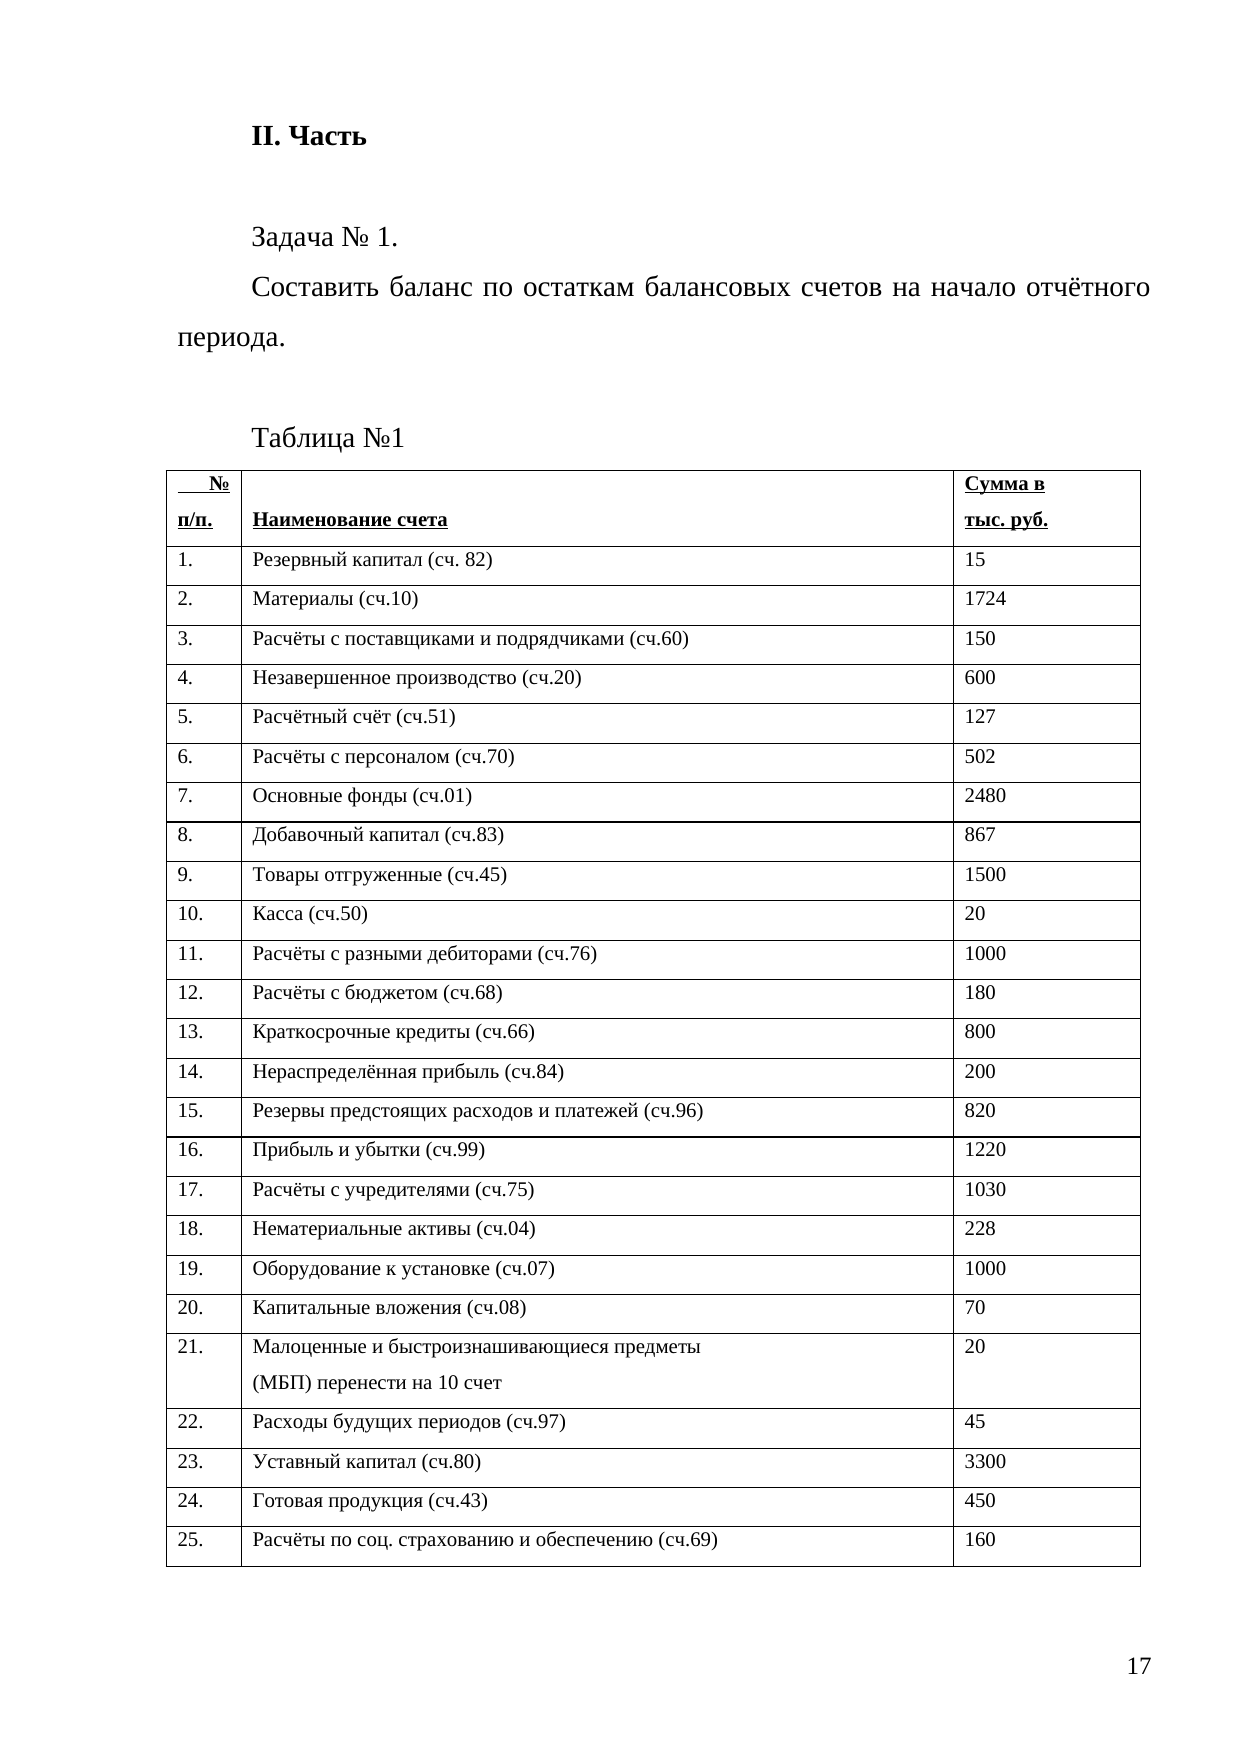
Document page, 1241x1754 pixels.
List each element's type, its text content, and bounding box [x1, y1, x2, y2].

table_cell Материалы (сч.10) [242, 586, 953, 624]
table_cell [167, 823, 241, 861]
table_cell 228 [954, 1216, 1140, 1254]
table_cell Незавершенное производство (сч.20) [242, 665, 953, 703]
table_cell 2480 [954, 783, 1140, 821]
text II. Часть [177, 118, 1152, 152]
text Составить баланс по остаткам балансовых счетов на начало отчётного периода. [177, 269, 1152, 353]
table_cell [167, 901, 241, 939]
table_cell 1000 [954, 941, 1140, 979]
table_cell 20 [954, 901, 1140, 939]
table_cell Готовая продукция (сч.43) [242, 1488, 953, 1526]
table_cell [167, 1488, 241, 1526]
table_cell [167, 744, 241, 782]
table_cell Малоценные и быстроизнашивающиеся предметы (МБП) перенести на 10 счет [242, 1334, 953, 1408]
table_cell 160 [954, 1527, 1140, 1566]
table_cell [167, 1295, 241, 1333]
table_cell Расходы будущих периодов (сч.97) [242, 1409, 953, 1447]
table_cell [167, 1098, 241, 1136]
table_cell [167, 1138, 241, 1176]
table_cell Нераспределённая прибыль (сч.84) [242, 1059, 953, 1097]
table_cell [167, 783, 241, 821]
table_header № п/п. [167, 471, 241, 546]
table_cell Расчёты с учредителями (сч.75) [242, 1177, 953, 1215]
table_cell Расчёты с разными дебиторами (сч.76) [242, 941, 953, 979]
table_cell [167, 1449, 241, 1487]
table_cell 3300 [954, 1449, 1140, 1487]
table_cell Товары отгруженные (сч.45) [242, 862, 953, 900]
table_cell 502 [954, 744, 1140, 782]
table_cell 1000 [954, 1256, 1140, 1294]
table_cell 1220 [954, 1138, 1140, 1176]
table_cell [167, 862, 241, 900]
table_cell [167, 1527, 241, 1566]
table_cell Касса (сч.50) [242, 901, 953, 939]
table_cell Основные фонды (сч.01) [242, 783, 953, 821]
table_cell 127 [954, 704, 1140, 743]
table_cell Уставный капитал (сч.80) [242, 1449, 953, 1487]
table_cell [167, 980, 241, 1018]
table_cell Прибыль и убытки (сч.99) [242, 1138, 953, 1176]
table_cell Расчёты с поставщиками и подрядчиками (сч.60) [242, 626, 953, 664]
table_cell Расчёты по соц. страхованию и обеспечению (сч.69) [242, 1527, 953, 1566]
table_header Наименование счета [242, 471, 953, 546]
table_cell 600 [954, 665, 1140, 703]
table_cell 1500 [954, 862, 1140, 900]
table_cell [167, 665, 241, 703]
table_cell Резервный капитал (сч. 82) [242, 547, 953, 585]
table_header Сумма в тыс. руб. [954, 471, 1140, 546]
table_cell [167, 547, 241, 585]
table_cell 450 [954, 1488, 1140, 1526]
table_cell 200 [954, 1059, 1140, 1097]
table_cell 820 [954, 1098, 1140, 1136]
table_cell Расчётный счёт (сч.51) [242, 704, 953, 743]
table_cell 800 [954, 1019, 1140, 1058]
table_cell 45 [954, 1409, 1140, 1447]
table_cell [167, 1256, 241, 1294]
table_cell [167, 586, 241, 624]
table_cell Капитальные вложения (сч.08) [242, 1295, 953, 1333]
table_cell [167, 704, 241, 743]
table_cell Расчёты с персоналом (сч.70) [242, 744, 953, 782]
table_cell [167, 1177, 241, 1215]
table_cell [167, 626, 241, 664]
table_cell [167, 1334, 241, 1408]
text Задача № 1. [177, 219, 1152, 252]
table_cell 1724 [954, 586, 1140, 624]
table_cell Оборудование к установке (сч.07) [242, 1256, 953, 1294]
table_cell Расчёты с бюджетом (сч.68) [242, 980, 953, 1018]
table_cell [167, 1216, 241, 1254]
table_cell Краткосрочные кредиты (сч.66) [242, 1019, 953, 1058]
table_cell [167, 1019, 241, 1058]
table_cell 20 [954, 1334, 1140, 1408]
table_cell 70 [954, 1295, 1140, 1333]
table_cell [167, 1059, 241, 1097]
table_cell Нематериальные активы (сч.04) [242, 1216, 953, 1254]
table_cell 150 [954, 626, 1140, 664]
table_cell 867 [954, 823, 1140, 861]
table_cell Резервы предстоящих расходов и платежей (сч.96) [242, 1098, 953, 1136]
text Таблица №1 [177, 420, 1152, 453]
table_cell [167, 941, 241, 979]
table_cell [167, 1409, 241, 1447]
table_cell 1030 [954, 1177, 1140, 1215]
table_cell 15 [954, 547, 1140, 585]
table_cell Добавочный капитал (сч.83) [242, 823, 953, 861]
table_cell 180 [954, 980, 1140, 1018]
